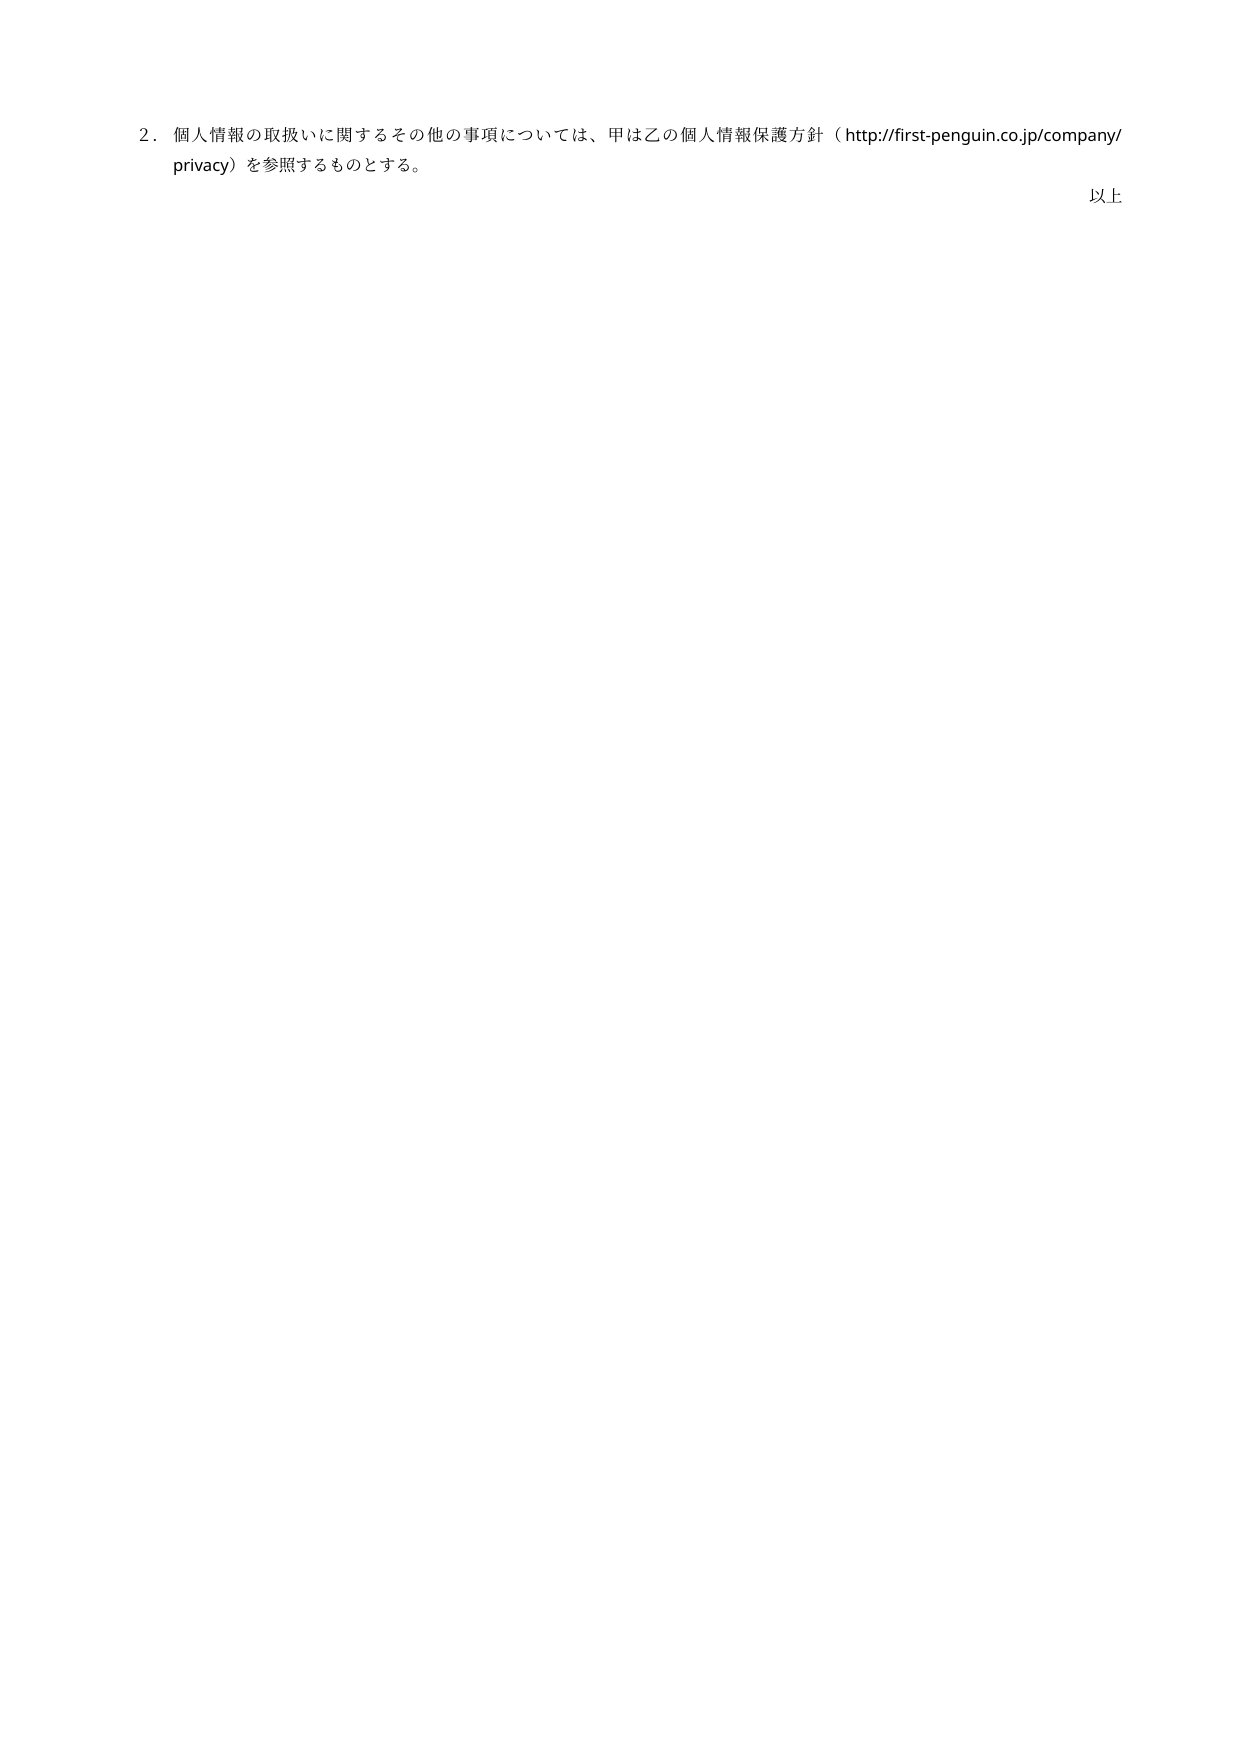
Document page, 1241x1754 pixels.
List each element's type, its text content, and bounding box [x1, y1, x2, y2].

list 個人情報の取扱いに関するその他の事項については、甲は乙の個人情報保護方針（http://first-penguin.co.jp/company/privacy）を参照するものとする。 [135, 119, 1122, 180]
text 以上 [118, 180, 1122, 210]
